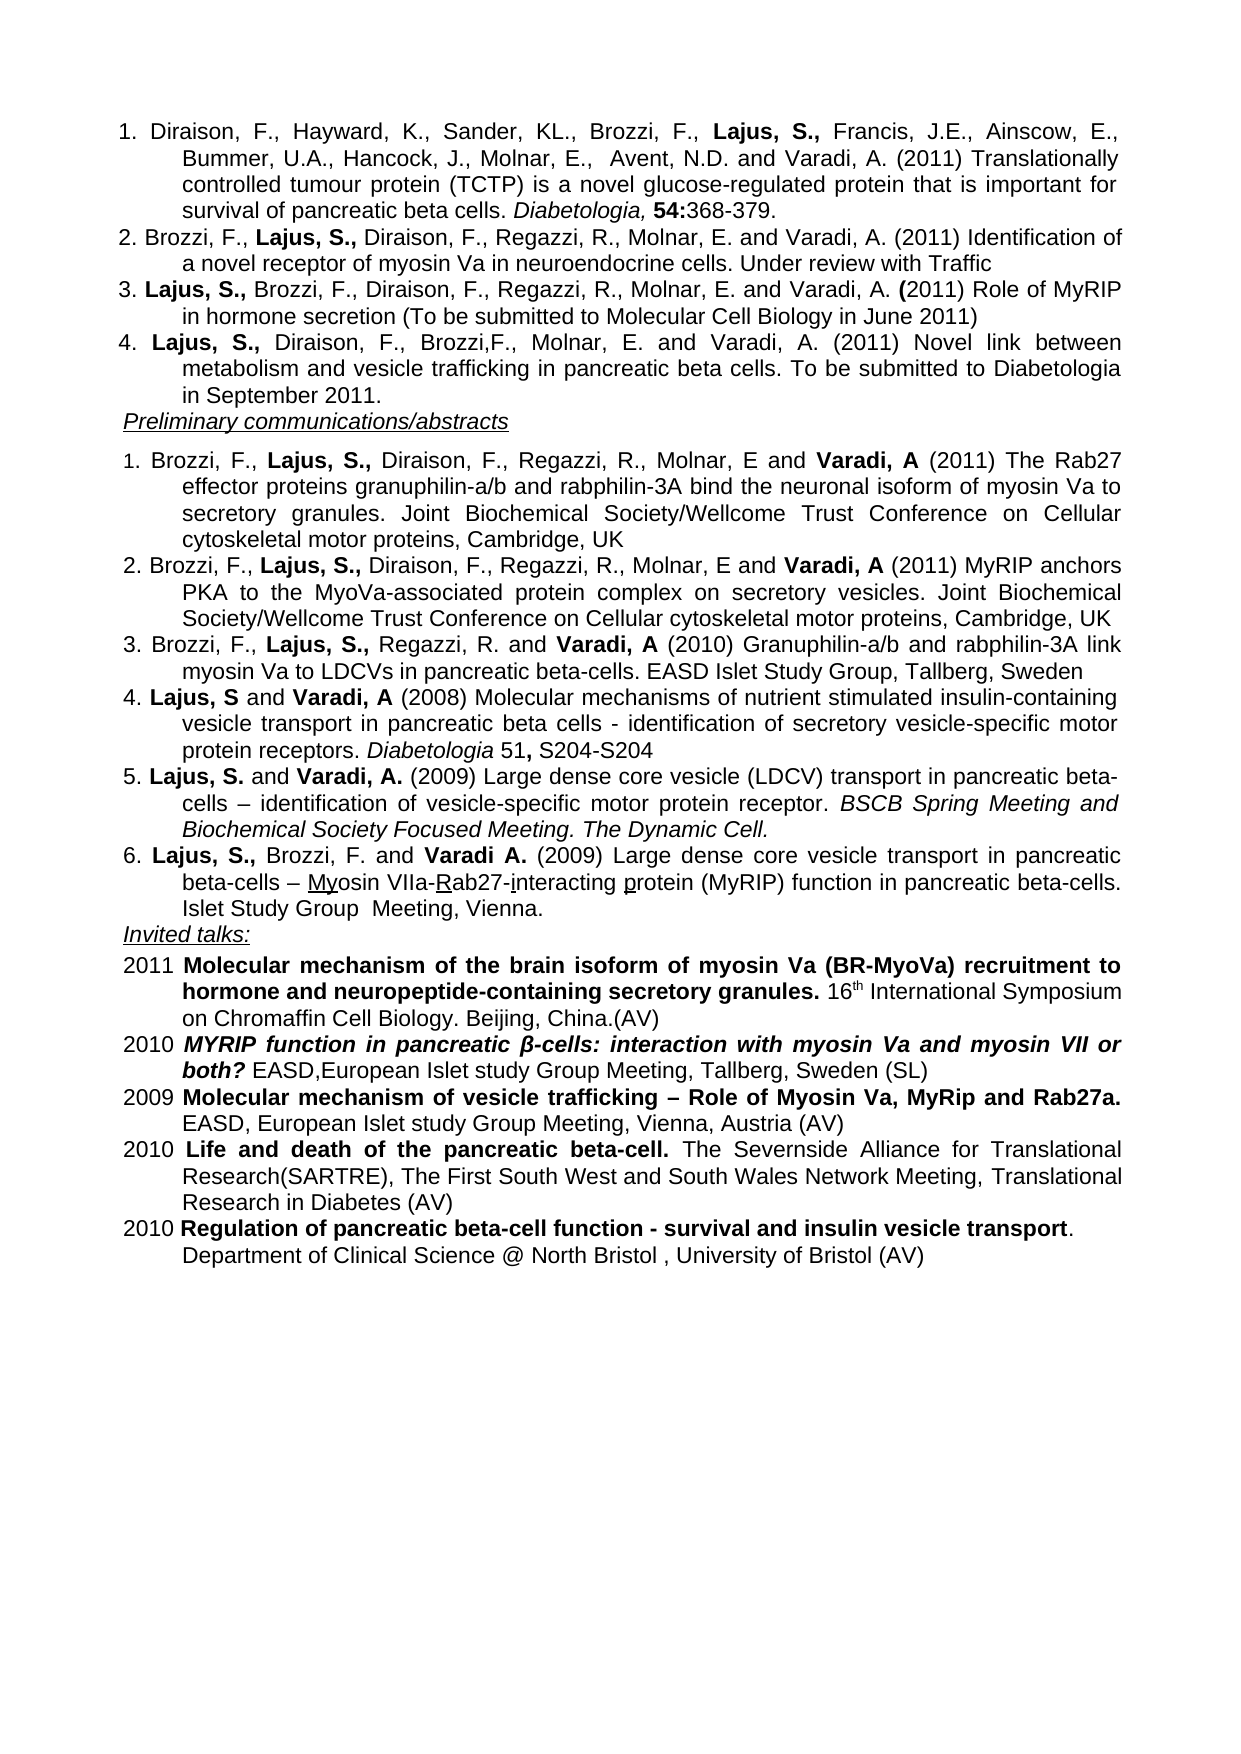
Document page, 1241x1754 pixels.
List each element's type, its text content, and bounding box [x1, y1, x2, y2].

text 6. Lajus, S., Brozzi, F. and Varadi A. (2009) Large dense core vesicle transport in pancreatic beta-cells – Myosin VIIa-Rab27-interacting protein (MyRIP) function in pancreatic beta-cells. Islet Study Group Meeting, Vienna. [123, 842, 1122, 921]
text 2009 Molecular mechanism of vesicle trafficking – Role of Myosin Va, MyRip and Rab27a. EASD, European Islet study Group Meeting, Vienna, Austria (AV) [123, 1083, 1122, 1136]
text 2. Brozzi, F., Lajus, S., Diraison, F., Regazzi, R., Molnar, E and Varadi, A (2011) MyRIP anchors PKA to the MyoVa-associated protein complex on secretory vesicles. Joint Biochemical Society/Wellcome Trust Conference on Cellular cytoskeletal motor proteins, Cambridge, UK [123, 552, 1122, 631]
text 2. Brozzi, F., Lajus, S., Diraison, F., Regazzi, R., Molnar, E. and Varadi, A. (2011) Identification of a novel receptor of myosin Va in neuroendocrine cells. Under review with Traffic [118, 223, 1122, 276]
text 4. Lajus, S., Diraison, F., Brozzi,F., Molnar, E. and Varadi, A. (2011) Novel link between metabolism and vesicle trafficking in pancreatic beta cells. To be submitted to Diabetologia in September 2011. [118, 329, 1122, 408]
text 1. Diraison, F., Hayward, K., Sander, KL., Brozzi, F., Lajus, S., Francis, J.E., Ainscow, E., Bummer, U.A., Hancock, J., Molnar, E., Avent, N.D. and Varadi, A. (2011) Translationally controlled tumour protein (TCTP) is a novel glucose-regulated protein that is important for survival of pancreatic beta cells. Diabetologia, 54:368-379. [118, 118, 1118, 223]
text 2010 Life and death of the pancreatic beta-cell. The Severnside Alliance for Translational Research(SARTRE), The First South West and South Wales Network Meeting, Translational Research in Diabetes (AV) [123, 1136, 1122, 1215]
text 5. Lajus, S. and Varadi, A. (2009) Large dense core vesicle (LDCV) transport in pancreatic beta-cells – identification of vesicle-specific motor protein receptor. BSCB Spring Meeting and Biochemical Society Focused Meeting. The Dynamic Cell. [123, 763, 1118, 842]
text 1. Brozzi, F., Lajus, S., Diraison, F., Regazzi, R., Molnar, E and Varadi, A (2011) The Rab27 effector proteins granuphilin-a/b and rabphilin-3A bind the neuronal isoform of myosin Va to secretory granules. Joint Biochemical Society/Wellcome Trust Conference on Cellular cytoskeletal motor proteins, Cambridge, UK [123, 447, 1122, 552]
text 2011 Molecular mechanism of the brain isoform of myosin Va (BR-MyoVa) recruitment to hormone and neuropeptide-containing secretory granules. 16th International Symposium on Chromaffin Cell Biology. Beijing, China.(AV) [123, 952, 1122, 1031]
text Invited talks: [123, 921, 1122, 948]
text 2010 MYRIP function in pancreatic β-cells: interaction with myosin Va and myosin VII or both? EASD,European Islet study Group Meeting, Tallberg, Sweden (SL) [123, 1031, 1122, 1083]
text Preliminary communications/abstracts [123, 408, 1118, 434]
text 3. Lajus, S., Brozzi, F., Diraison, F., Regazzi, R., Molnar, E. and Varadi, A. (2011) Role of MyRIP in hormone secretion (To be submitted to Molecular Cell Biology in June 2011) [118, 276, 1122, 329]
text 2010 Regulation of pancreatic beta-cell function - survival and insulin vesicle transport. Department of Clinical Science @ North Bristol , University of Bristol (AV) [123, 1215, 1122, 1268]
text 4. Lajus, S and Varadi, A (2008) Molecular mechanisms of nutrient stimulated insulin-containing vesicle transport in pancreatic beta cells - identification of secretory vesicle-specific motor protein receptors. Diabetologia 51, S204-S204 [123, 684, 1118, 763]
text 3. Brozzi, F., Lajus, S., Regazzi, R. and Varadi, A (2010) Granuphilin-a/b and rabphilin-3A link myosin Va to LDCVs in pancreatic beta-cells. EASD Islet Study Group, Tallberg, Sweden [123, 631, 1122, 684]
